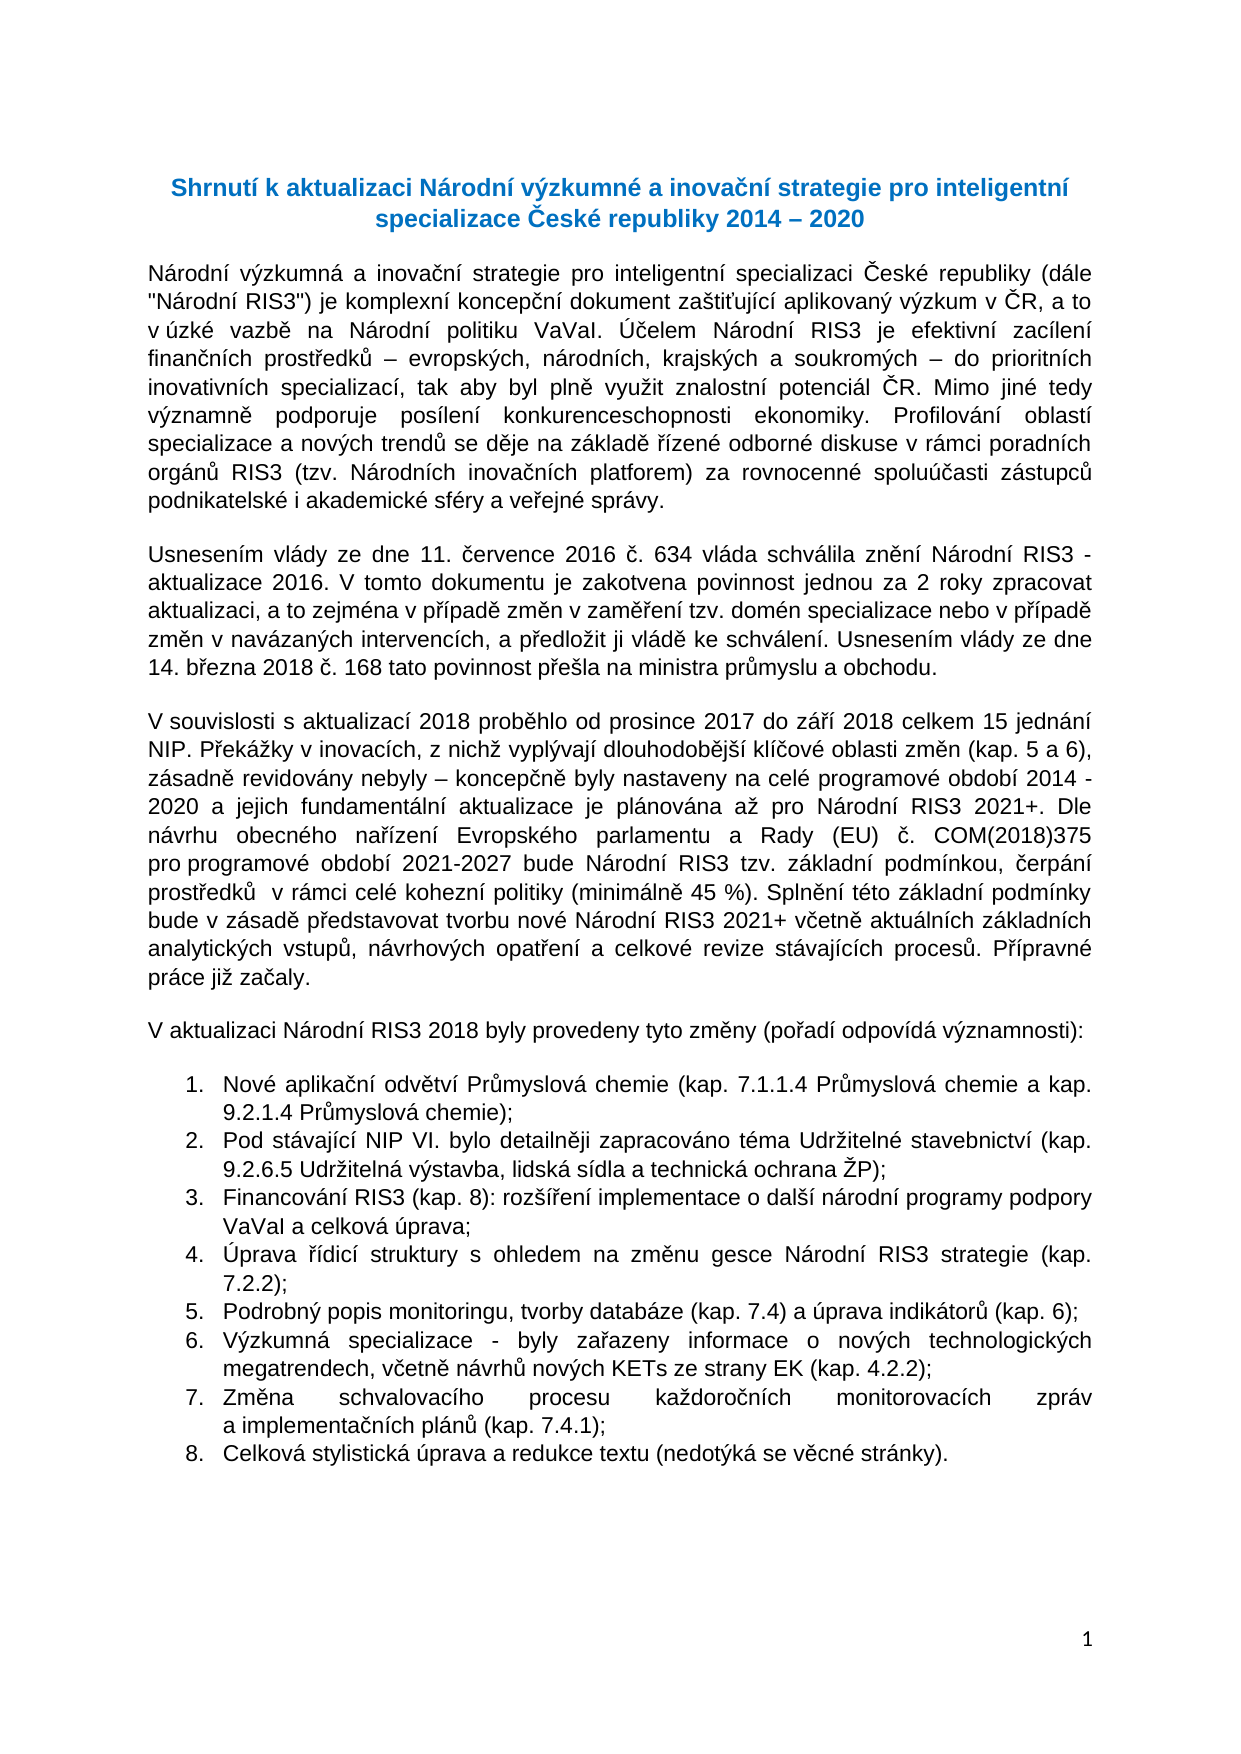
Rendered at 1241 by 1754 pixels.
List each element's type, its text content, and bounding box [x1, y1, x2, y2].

text Národní výzkumná a inovační strategie pro inteligentní specializaci České republiky (dále "Národní RIS3") je komplexní koncepční dokument zaštiťující aplikovaný výzkum v ČR, a to v úzké vazbě na Národní politiku VaVaI. Účelem Národní RIS3 je efektivní zacílení finančních prostředků – evropských, národních, krajských a soukromých – do prioritních inovativních specializací, tak aby byl plně využit znalostní potenciál ČR. Mimo jiné tedy významně podporuje posílení konkurenceschopnosti ekonomiky. Profilování oblastí specializace a nových trendů se děje na základě řízené odborné diskuse v rámci poradních orgánů RIS3 (tzv. Národních inovačních platforem) za rovnocenné spoluúčasti zástupců podnikatelské i akademické sféry a veřejné správy. [148, 260, 1093, 513]
list Celková stylistická úprava a redukce textu (nedotýká se věcné stránky). [185, 1440, 1093, 1467]
text V aktualizaci Národní RIS3 2018 byly provedeny tyto změny (pořadí odpovídá významnosti): [148, 1017, 1093, 1043]
text Usnesením vlády ze dne 11. července 2016 č. 634 vláda schválila znění Národní RIS3 - aktualizace 2016. V tomto dokumentu je zakotvena povinnost jednou za 2 roky zpracovat aktualizaci, a to zejména v případě změn v zaměření tzv. domén specializace nebo v případě změn v navázaných intervencích, a předložit ji vládě ke schválení. Usnesením vlády ze dne 14. března 2018 č. 168 tato povinnost přešla na ministra průmyslu a obchodu. [148, 541, 1093, 681]
list Výzkumná specializace - byly zařazeny informace o nových technologických megatrendech, včetně návrhů nových KETs ze strany EK (kap. 4.2.2); [185, 1327, 1093, 1381]
list Úprava řídicí struktury s ohledem na změnu gesce Národní RIS3 strategie (kap. 7.2.2); [185, 1241, 1093, 1296]
text V souvislosti s aktualizací 2018 proběhlo od prosince 2017 do září 2018 celkem 15 jednání NIP. Překážky v inovacích, z nichž vyplývají dlouhodobější klíčové oblasti změn (kap. 5 a 6), zásadně revidovány nebyly – koncepčně byly nastaveny na celé programové období 2014 - 2020 a jejich fundamentální aktualizace je plánována až pro Národní RIS3 2021+. Dle návrhu obecného nařízení Evropského parlamentu a Rady (EU) č. COM(2018)375 pro programové období 2021-2027 bude Národní RIS3 tzv. základní podmínkou, čerpání prostředků v rámci celé kohezní politiky (minimálně 45 %). Splnění této základní podmínky bude v zásadě představovat tvorbu nové Národní RIS3 2021+ včetně aktuálních základních analytických vstupů, návrhových opatření a celkové revize stávajících procesů. Přípravné práce již začaly. [148, 708, 1093, 990]
list Změna schvalovacího procesu každoročních monitorovacích zpráv a implementačních plánů (kap. 7.4.1); [185, 1383, 1093, 1438]
list Financování RIS3 (kap. 8): rozšíření implementace o další národní programy podpory VaVaI a celková úprava; [185, 1184, 1093, 1239]
list Podrobný popis monitoringu, tvorby databáze (kap. 7.4) a úprava indikátorů (kap. 6); [185, 1298, 1093, 1324]
list Nové aplikační odvětví Průmyslová chemie (kap. 7.1.1.4 Průmyslová chemie a kap. 9.2.1.4 Průmyslová chemie); [185, 1071, 1093, 1125]
text Shrnutí k aktualizaci Národní výzkumné a inovační strategie pro inteligentní specializace České republiky 2014 – 2020 [148, 173, 1093, 232]
list Pod stávající NIP VI. bylo detailněji zapracováno téma Udržitelné stavebnictví (kap. 9.2.6.5 Udržitelná výstavba, lidská sídla a technická ochrana ŽP); [185, 1127, 1093, 1182]
